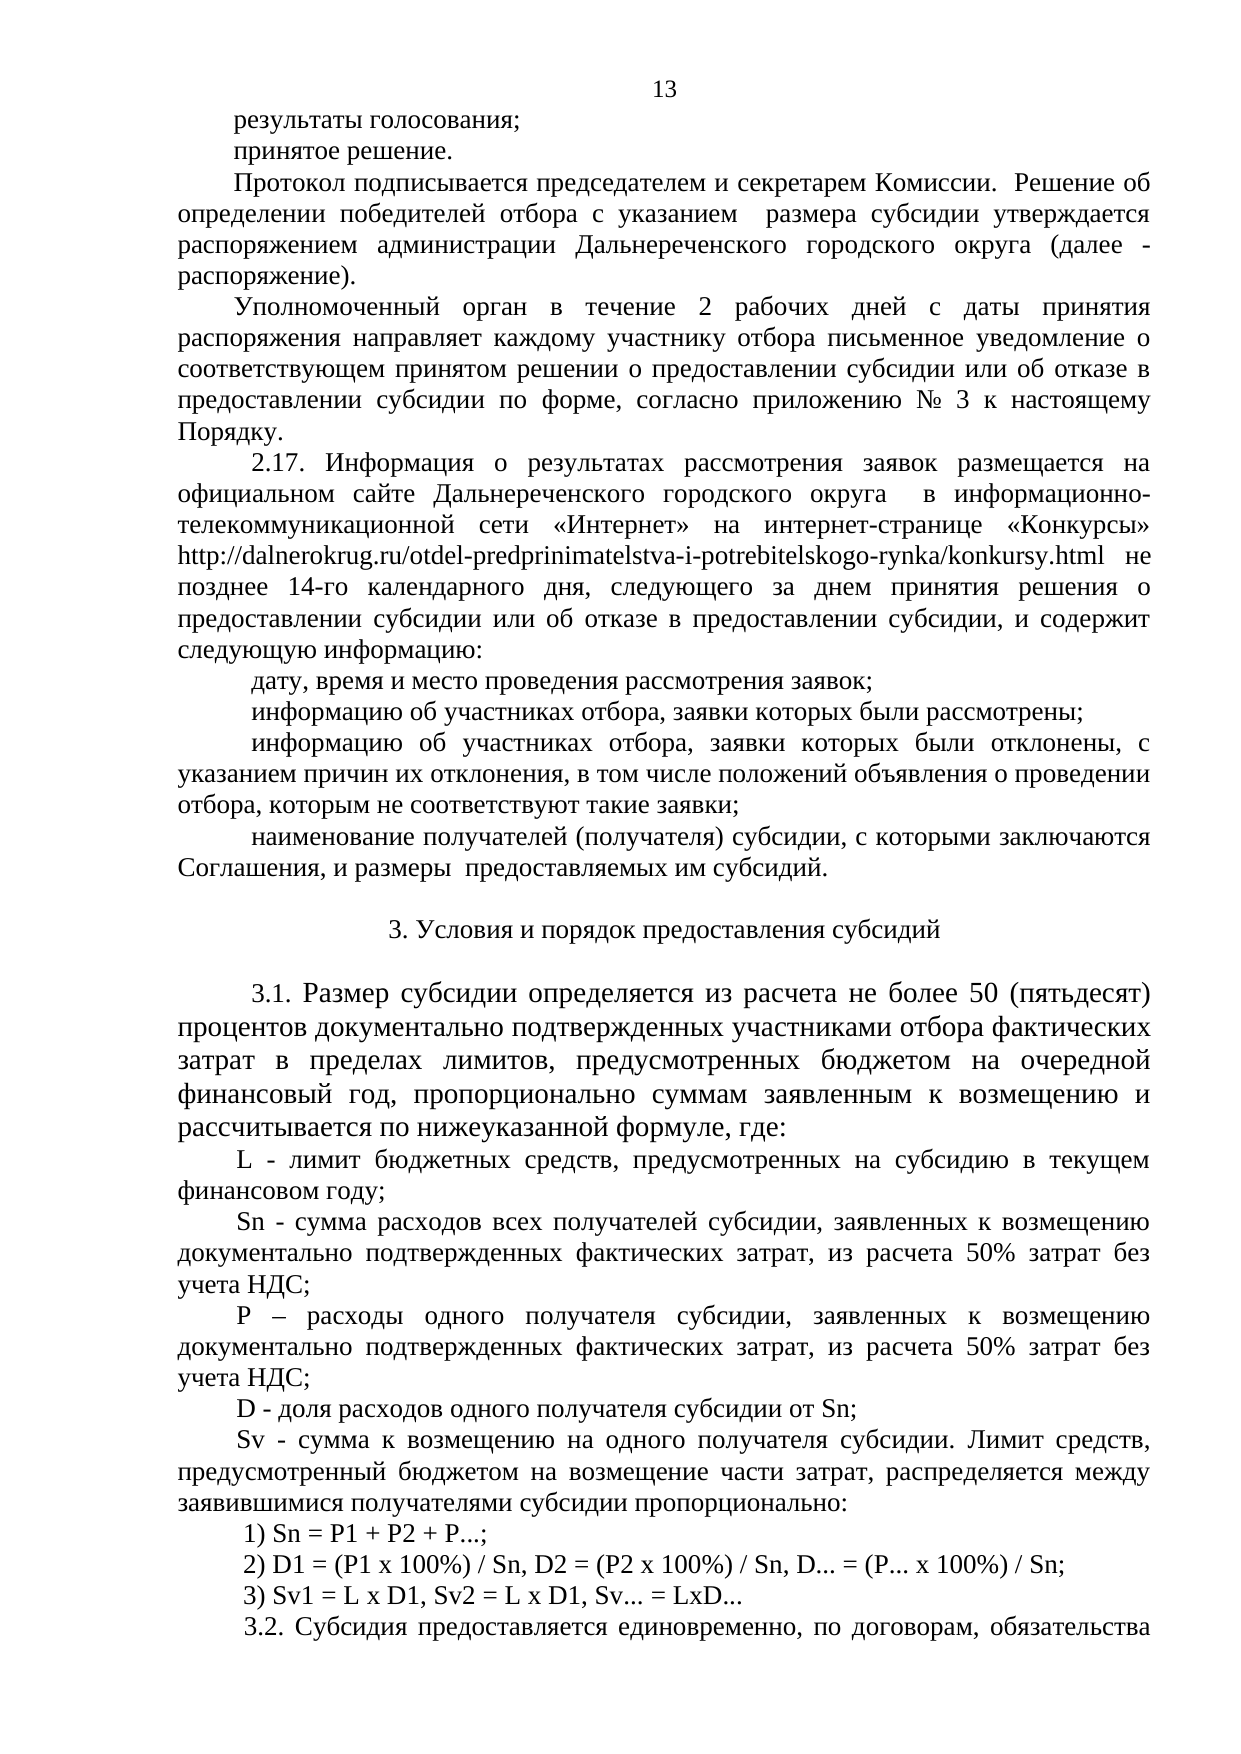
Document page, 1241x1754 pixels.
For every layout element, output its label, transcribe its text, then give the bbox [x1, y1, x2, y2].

text D - доля расходов одного получателя субсидии от Sn; [177, 1392, 1152, 1423]
text 3.1. Размер субсидии определяется из расчета не более 50 (пятьдесят) процентов документально подтвержденных участниками отбора фактических затрат в пределах лимитов, предусмотренных бюджетом на очередной финансовый год, пропорционально суммам заявленным к возмещению и рассчитывается по нижеуказанной формуле, где: [177, 975, 1152, 1143]
text информацию об участниках отбора, заявки которых были отклонены, с указанием причин их отклонения, в том числе положений объявления о проведении отбора, которым не соответствуют такие заявки; [177, 726, 1152, 820]
text принятое решение. [177, 134, 1152, 166]
text Протокол подписывается председателем и секретарем Комиссии. Решение об определении победителей отбора с указанием размера субсидии утверждается распоряжением администрации Дальнереченского городского округа (далее - распоряжение). [177, 166, 1152, 290]
text результаты голосования; [177, 103, 1152, 134]
text 3) Sv1 = L x D1, Sv2 = L x D1, Sv... = LxD... [177, 1579, 1152, 1610]
text информацию об участниках отбора, заявки которых были рассмотрены; [177, 695, 1152, 726]
text L - лимит бюджетных средств, предусмотренных на субсидию в текущем финансовом году; [177, 1143, 1152, 1205]
text 1) Sn = P1 + P2 + P...; [177, 1517, 1152, 1548]
text Sn - сумма расходов всех получателей субсидии, заявленных к возмещению документально подтвержденных фактических затрат, из расчета 50% затрат без учета НДС; [177, 1205, 1152, 1299]
text 2.17. Информация о результатах рассмотрения заявок размещается на официальном сайте Дальнереченского городского округа в информационно-телекоммуникационной сети «Интернет» на интернет-странице «Конкурсы» http://dalnerokrug.ru/otdel-predprinimatelstva-i-potrebitelskogo-rynka/konkursy.html не позднее 14-го календарного дня, следующего за днем принятия решения о предоставлении субсидии или об отказе в предоставлении субсидии, и содержит следующую информацию: [177, 446, 1152, 664]
text P – расходы одного получателя субсидии, заявленных к возмещению документально подтвержденных фактических затрат, из расчета 50% затрат без учета НДС; [177, 1299, 1152, 1392]
text наименование получателей (получателя) субсидии, с которыми заключаются Соглашения, и размеры предоставляемых им субсидий. [177, 820, 1152, 882]
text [177, 1610, 1152, 1641]
text Уполномоченный орган в течение 2 рабочих дней с даты принятия распоряжения направляет каждому участнику отбора письменное уведомление о соответствующем принятом решении о предоставлении субсидии или об отказе в предоставлении субсидии по форме, согласно приложению № 3 к настоящему Порядку. [177, 290, 1152, 446]
text Sv - сумма к возмещению на одного получателя субсидии. Лимит средств, предусмотренный бюджетом на возмещение части затрат, распределяется между заявившимися получателями субсидии пропорционально: [177, 1423, 1152, 1517]
text 2) D1 = (P1 x 100%) / Sn, D2 = (P2 x 100%) / Sn, D... = (P... x 100%) / Sn; [177, 1548, 1152, 1579]
title 3. Условия и порядок предоставления субсидий [177, 913, 1152, 944]
text дату, время и место проведения рассмотрения заявок; [177, 664, 1152, 695]
